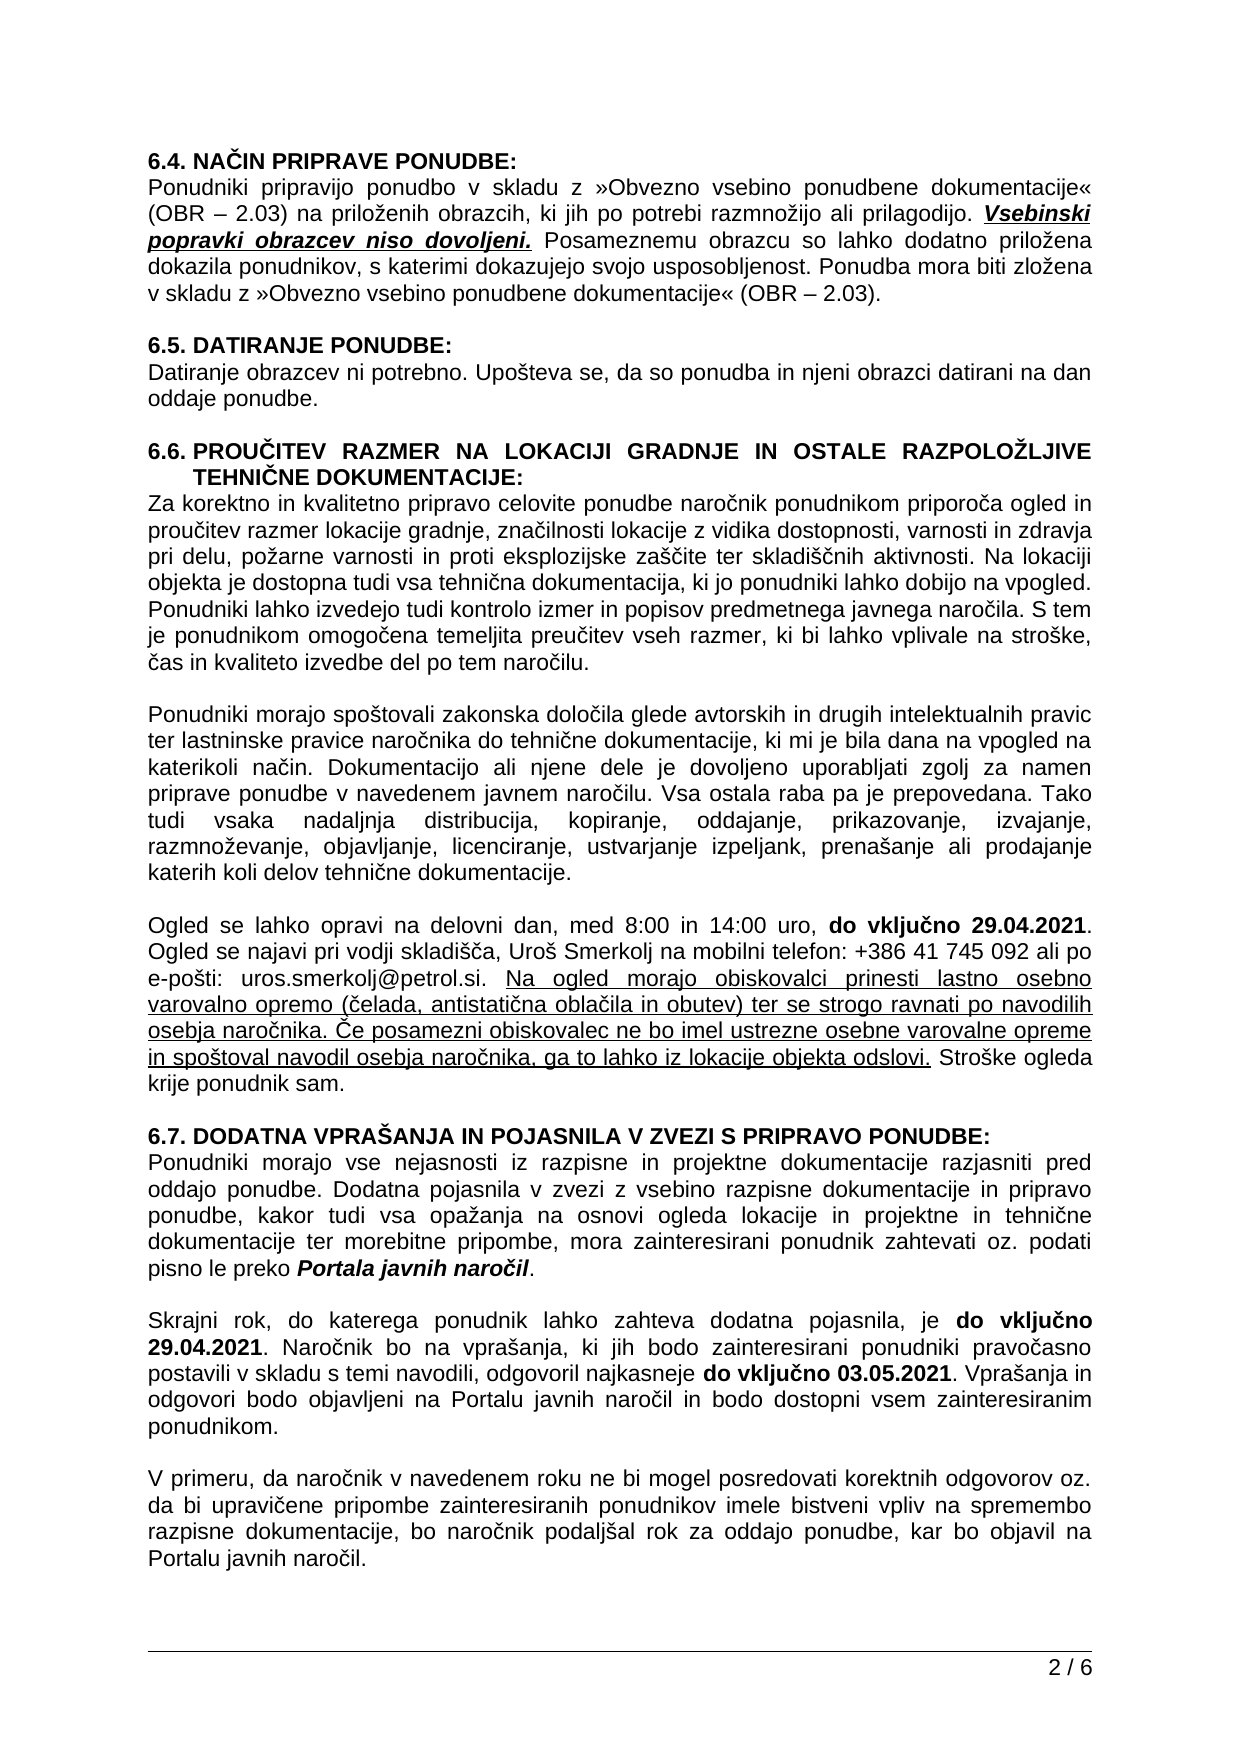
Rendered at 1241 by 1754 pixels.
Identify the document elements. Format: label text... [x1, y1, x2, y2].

text Ponudniki morajo spoštovali zakonska določila glede avtorskih in drugih intelektualnih pravic ter lastninske pravice naročnika do tehnične dokumentacije, ki mi je bila dana na vpogled na katerikoli način. Dokumentacijo ali njene dele je dovoljeno uporabljati zgolj za namen priprave ponudbe v navedenem javnem naročilu. Vsa ostala raba pa je prepovedana. Tako tudi vsaka nadaljnja distribucija, kopiranje, oddajanje, prikazovanje, izvajanje, razmnoževanje, objavljanje, licenciranje, ustvarjanje izpeljank, prenašanje ali prodajanje katerih koli delov tehnične dokumentacije. [148, 701, 1092, 886]
text Ponudniki morajo vse nejasnosti iz razpisne in projektne dokumentacije razjasniti pred oddajo ponudbe. Dodatna pojasnila v zvezi z vsebino razpisne dokumentacije in pripravo ponudbe, kakor tudi vsa opažanja na osnovi ogleda lokacije in projektne in tehnične dokumentacije ter morebitne pripombe, mora zainteresirani ponudnik zahtevati oz. podati pisno le preko Portala javnih naročil. [148, 1149, 1092, 1281]
text Ponudniki pripravijo ponudbo v skladu z »Obvezno vsebino ponudbene dokumentacije« (OBR – 2.03) na priloženih obrazcih, ki jih po potrebi razmnožijo ali prilagodijo. Vsebinski popravki obrazcev niso dovoljeni. Posameznemu obrazcu so lahko dodatno priložena dokazila ponudnikov, s katerimi dokazujejo svojo usposobljenost. Ponudba mora biti zložena v skladu z »Obvezno vsebino ponudbene dokumentacije« (OBR – 2.03). [148, 174, 1092, 306]
list DATIRANJE PONUDBE: [148, 332, 1092, 358]
list PROUČITEV RAZMER NA LOKACIJI GRADNJE IN OSTALE RAZPOLOŽLJIVE TEHNIČNE DOKUMENTACIJE: [148, 438, 1092, 490]
text Datiranje obrazcev ni potrebno. Upošteva se, da so ponudba in njeni obrazci datirani na dan oddaje ponudbe. [148, 358, 1092, 411]
list DODATNA VPRAŠANJA IN POJASNILA V ZVEZI S PRIPRAVO PONUDBE: [148, 1123, 1092, 1149]
list NAČIN PRIPRAVE PONUDBE: [148, 148, 1092, 174]
text Ogled se lahko opravi na delovni dan, med 8:00 in 14:00 uro, do vključno 29.04.2021. Ogled se najavi pri vodji skladišča, Uroš Smerkolj na mobilni telefon: +386 41 745 092 ali po e-pošti: uros.smerkolj@petrol.si. Na ogled morajo obiskovalci prinesti lastno osebno varovalno opremo (čelada, antistatična oblačila in obutev) ter se strogo ravnati po navodilih osebja naročnika. Če posamezni obiskovalec ne bo imel ustrezne osebne varovalne opreme in spoštoval navodil osebja naročnika, ga to lahko iz lokacije objekta odslovi. Stroške ogleda krije ponudnik sam. [148, 912, 1092, 1014]
text Skrajni rok, do katerega ponudnik lahko zahteva dodatna pojasnila, je do vključno 29.04.2021. Naročnik bo na vprašanja, ki jih bodo zainteresirani ponudniki pravočasno postavili v skladu s temi navodili, odgovoril najkasneje do vključno 03.05.2021. Vprašanja in odgovori bodo objavljeni na Portalu javnih naročil in bodo dostopni vsem zainteresiranim ponudnikom. [148, 1307, 1092, 1439]
text V primeru, da naročnik v navedenem roku ne bi mogel posredovati korektnih odgovorov oz. da bi upravičene pripombe zainteresiranih ponudnikov imele bistveni vpliv na spremembo razpisne dokumentacije, bo naročnik podaljšal rok za oddajo ponudbe, kar bo objavil na Portalu javnih naročil. [148, 1465, 1092, 1571]
text Ogled se lahko opravi na delovni dan, med 8:00 in 14:00 uro, do vključno 29.04.2021. Ogled se najavi pri vodji skladišča, Uroš Smerkolj na mobilni telefon: +386 41 745 092 ali po e-pošti: uros.smerkolj@petrol.si. Na ogled morajo obiskovalci prinesti lastno osebno varovalno opremo (čelada, antistatična oblačila in obutev) ter se strogo ravnati po navodilih osebja naročnika. Če posamezni obiskovalec ne bo imel ustrezne osebne varovalne opreme in spoštoval navodil osebja naročnika, ga to lahko iz lokacije objekta odslovi. Stroške ogleda krije ponudnik sam. [148, 1041, 1092, 1096]
text Za korektno in kvalitetno pripravo celovite ponudbe naročnik ponudnikom priporoča ogled in proučitev razmer lokacije gradnje, značilnosti lokacije z vidika dostopnosti, varnosti in zdravja pri delu, požarne varnosti in proti eksplozijske zaščite ter skladiščnih aktivnosti. Na lokaciji objekta je dostopna tudi vsa tehnična dokumentacija, ki jo ponudniki lahko dobijo na vpogled. Ponudniki lahko izvedejo tudi kontrolo izmer in popisov predmetnega javnega naročila. S tem je ponudnikom omogočena temeljita preučitev vseh razmer, ki bi lahko vplivale na stroške, čas in kvaliteto izvedbe del po tem naročilu. [148, 490, 1092, 675]
